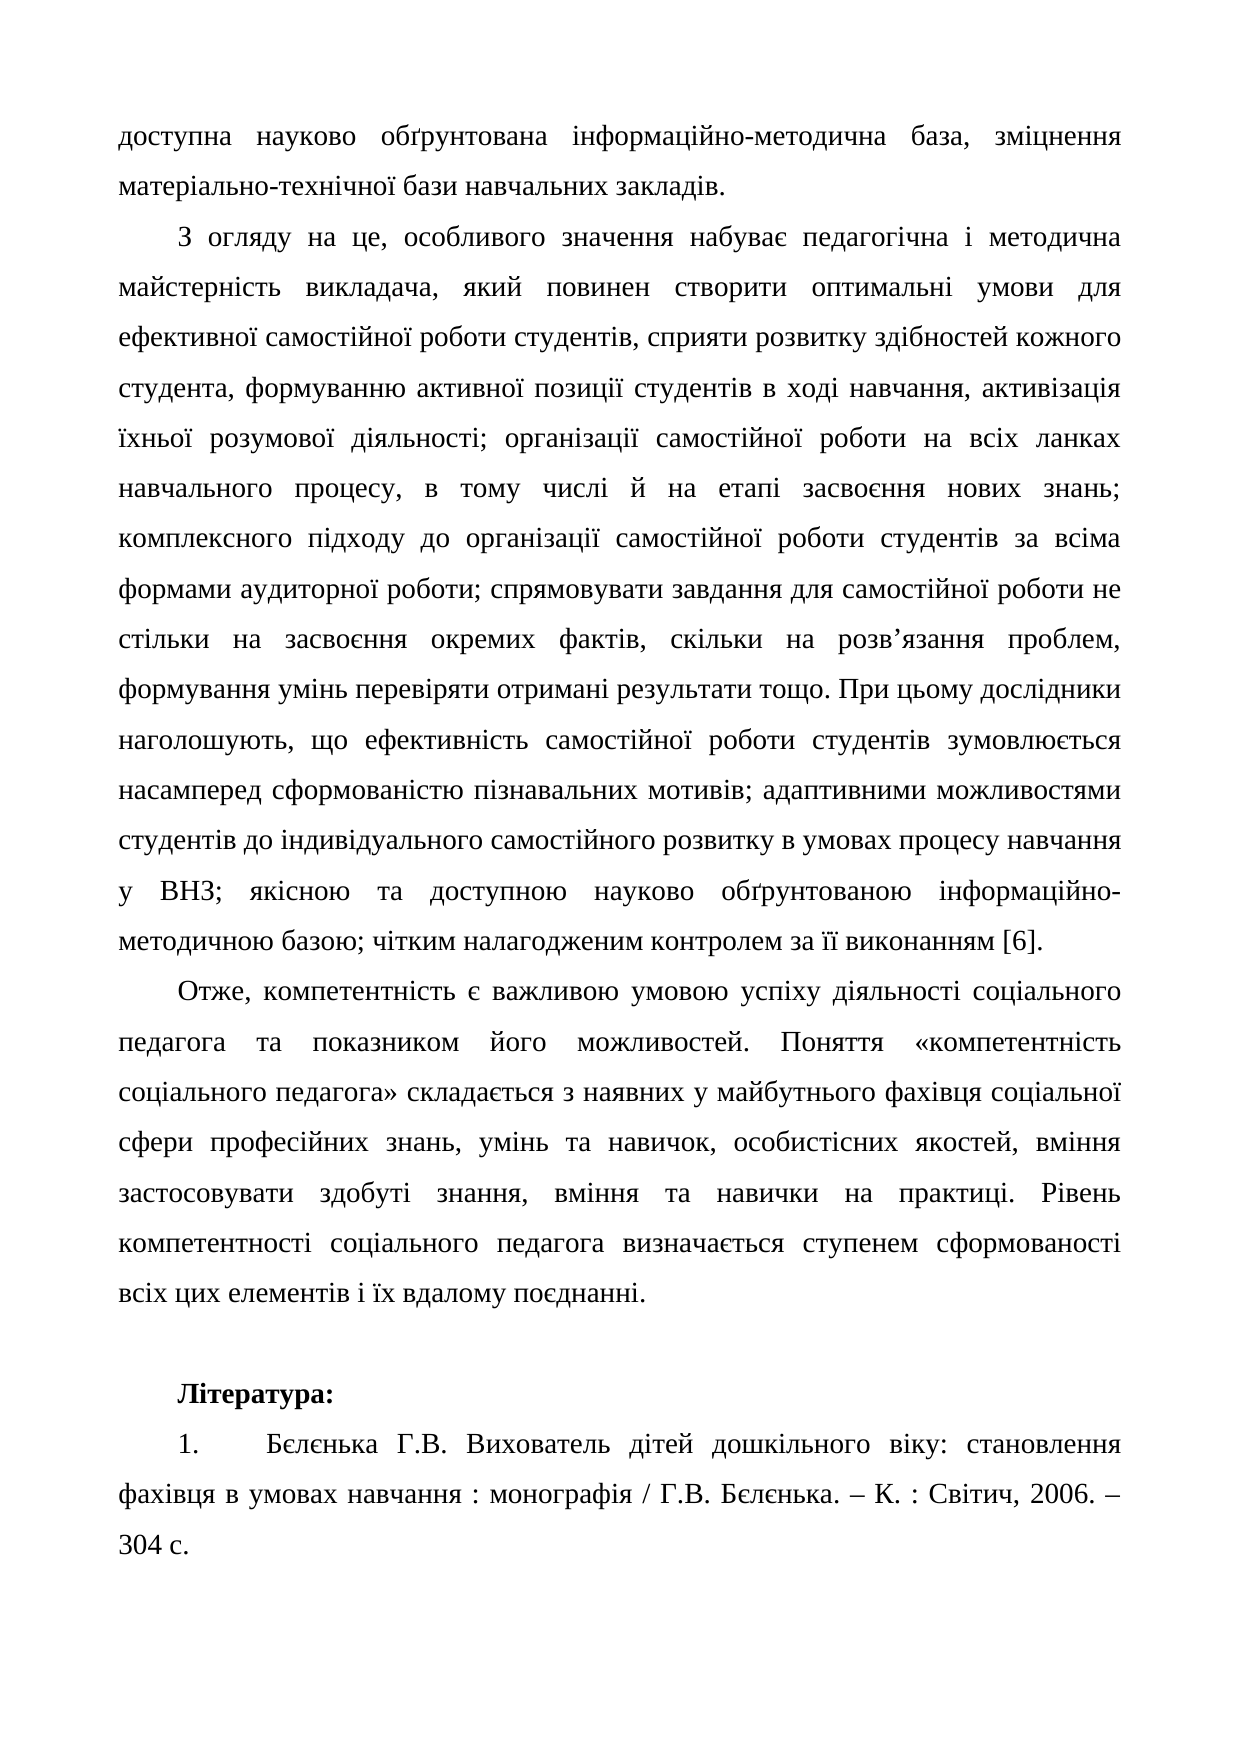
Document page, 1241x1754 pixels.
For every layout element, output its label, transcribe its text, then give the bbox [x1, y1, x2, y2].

text З огляду на це, особливого значення набуває педагогічна і методична майстерність викладача, який повинен створити оптимальні умови для ефективної самостійної роботи студентів, сприяти розвитку здібностей кожного студента, формуванню активної позиції студентів в ході навчання, активізація їхньої розумової діяльності; організації самостійної роботи на всіх ланках навчального процесу, в тому числі й на етапі засвоєння нових знань; комплексного підходу до організації самостійної роботи студентів за всіма формами аудиторної роботи; спрямовувати завдання для самостійної роботи не стільки на засвоєння окремих фактів, скільки на розв’язання проблем, формування умінь перевіряти отримані результати тощо. При цьому дослідники наголошують, що ефективність самостійної роботи студентів зумовлюється насамперед сформованістю пізнавальних мотивів; адаптивними можливостями студентів до індивідуального самостійного розвитку в умовах процесу навчання у ВНЗ; якісною та доступною науково обґрунтованою інформаційно-методичною базою; чітким налагодженим контролем за її виконанням [6]. [118, 219, 1122, 957]
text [118, 118, 1122, 202]
text Отже, компетентність є важливою умовою успіху діяльності соціального педагога та показником його можливостей. Поняття «компетентність соціального педагога» складається з наявних у майбутнього фахівця соціальної сфери професійних знань, умінь та навичок, особистісних якостей, вміння застосовувати здобуті знання, вміння та навички на практиці. Рівень компетентності соціального педагога визначається ступенем сформованості всіх цих елементів і їх вдалому поєднанні. [118, 973, 1122, 1309]
text Література: [118, 1376, 1122, 1409]
list Бєлєнька Г.В. Вихователь дітей дошкільного віку: становлення фахівця в умовах навчання : монографія / Г.В. Бєлєнька. – К. : Світич, 2006. – 304 с. [118, 1426, 1122, 1560]
